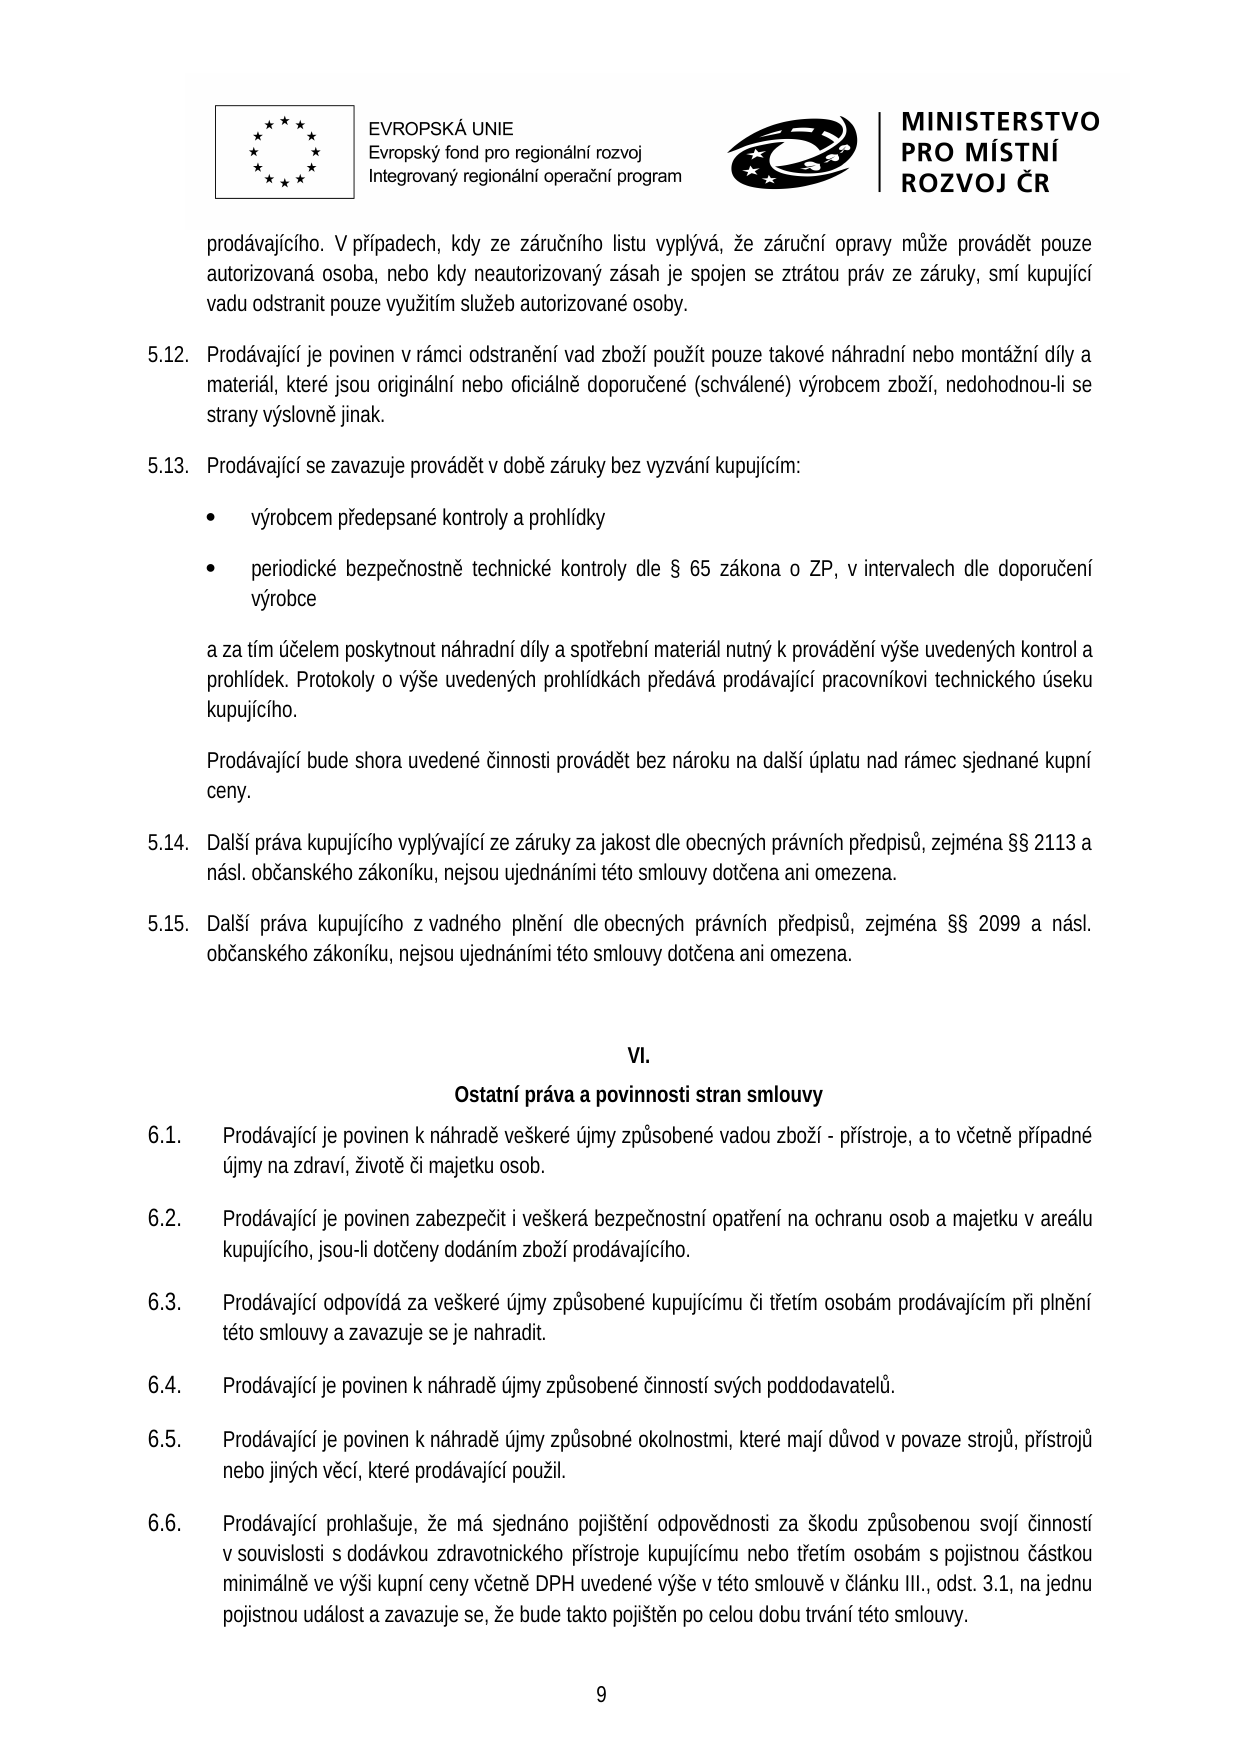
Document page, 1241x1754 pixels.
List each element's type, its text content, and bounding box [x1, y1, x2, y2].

list periodické bezpečnostně technické kontroly dle § 65 zákona o ZP, v intervalech dle doporučení výrobce [207, 554, 1093, 611]
list Prodávající je povinen k náhradě veškeré újmy způsobené vadou zboží - přístroje, a to včetně případné újmy na zdraví, životě či majetku osob. [148, 1120, 1093, 1179]
list výrobcem předepsané kontroly a prohlídky [207, 503, 1093, 530]
text a za tím účelem poskytnout náhradní díly a spotřební materiál nutný k provádění výše uvedených kontrol a prohlídek. Protokoly o výše uvedených prohlídkách předává prodávající pracovníkovi technického úseku kupujícího. [207, 636, 1093, 723]
text Prodávající bude shora uvedené činnosti provádět bez nároku na další úplatu nad rámec sjednané kupní ceny. [207, 747, 1093, 804]
list Prodávající je povinen zabezpečit i veškerá bezpečnostní opatření na ochranu osob a majetku v areálu kupujícího, jsou-li dotčeny dodáním zboží prodávajícího. [148, 1203, 1093, 1262]
list Prodávající prohlašuje, že má sjednáno pojištění odpovědnosti za škodu způsobenou svojí činností v souvislosti s dodávkou zdravotnického přístroje kupujícímu nebo třetím osobám s pojistnou částkou minimálně ve výši kupní ceny včetně DPH uvedené výše v této smlouvě v článku III., odst. 3.1, na jednu pojistnou událost a zavazuje se, že bude takto pojištěn po celou dobu trvání této smlouvy. [148, 1508, 1093, 1627]
list Prodávající je povinen k náhradě újmy způsobné okolnostmi, které mají důvod v povaze strojů, přístrojů nebo jiných věcí, které prodávající použil. [148, 1424, 1093, 1483]
list Prodávající odpovídá za veškeré újmy způsobené kupujícímu či třetím osobám prodávajícím při plnění této smlouvy a zavazuje se je nahradit. [148, 1287, 1093, 1346]
picture [184, 73, 1130, 230]
list Další práva kupujícího z vadného plnění dle obecných právních předpisů, zejména §§ 2099 a násl. občanského zákoníku, nejsou ujednáními této smlouvy dotčena ani omezena. [148, 910, 1093, 966]
list Prodávající je povinen k náhradě újmy způsobené činností svých poddodavatelů. [148, 1370, 1093, 1399]
list Další práva kupujícího vyplývající ze záruky za jakost dle obecných právních předpisů, zejména §§ 2113 a násl. občanského zákoníku, nejsou ujednáními této smlouvy dotčena ani omezena. [148, 828, 1093, 885]
subtitle Ostatní práva a povinnosti stran smlouvy [185, 1081, 1093, 1107]
list Prodávající se zavazuje provádět v době záruky bez vyzvání kupujícím: [148, 452, 1093, 479]
list Prodávající je povinen v rámci odstranění vad zboží použít pouze takové náhradní nebo montážní díly a materiál, které jsou originální nebo oficiálně doporučené (schválené) výrobcem zboží, nedohodnou-li se strany výslovně jinak. [148, 341, 1093, 428]
text VI. [185, 1042, 1093, 1068]
